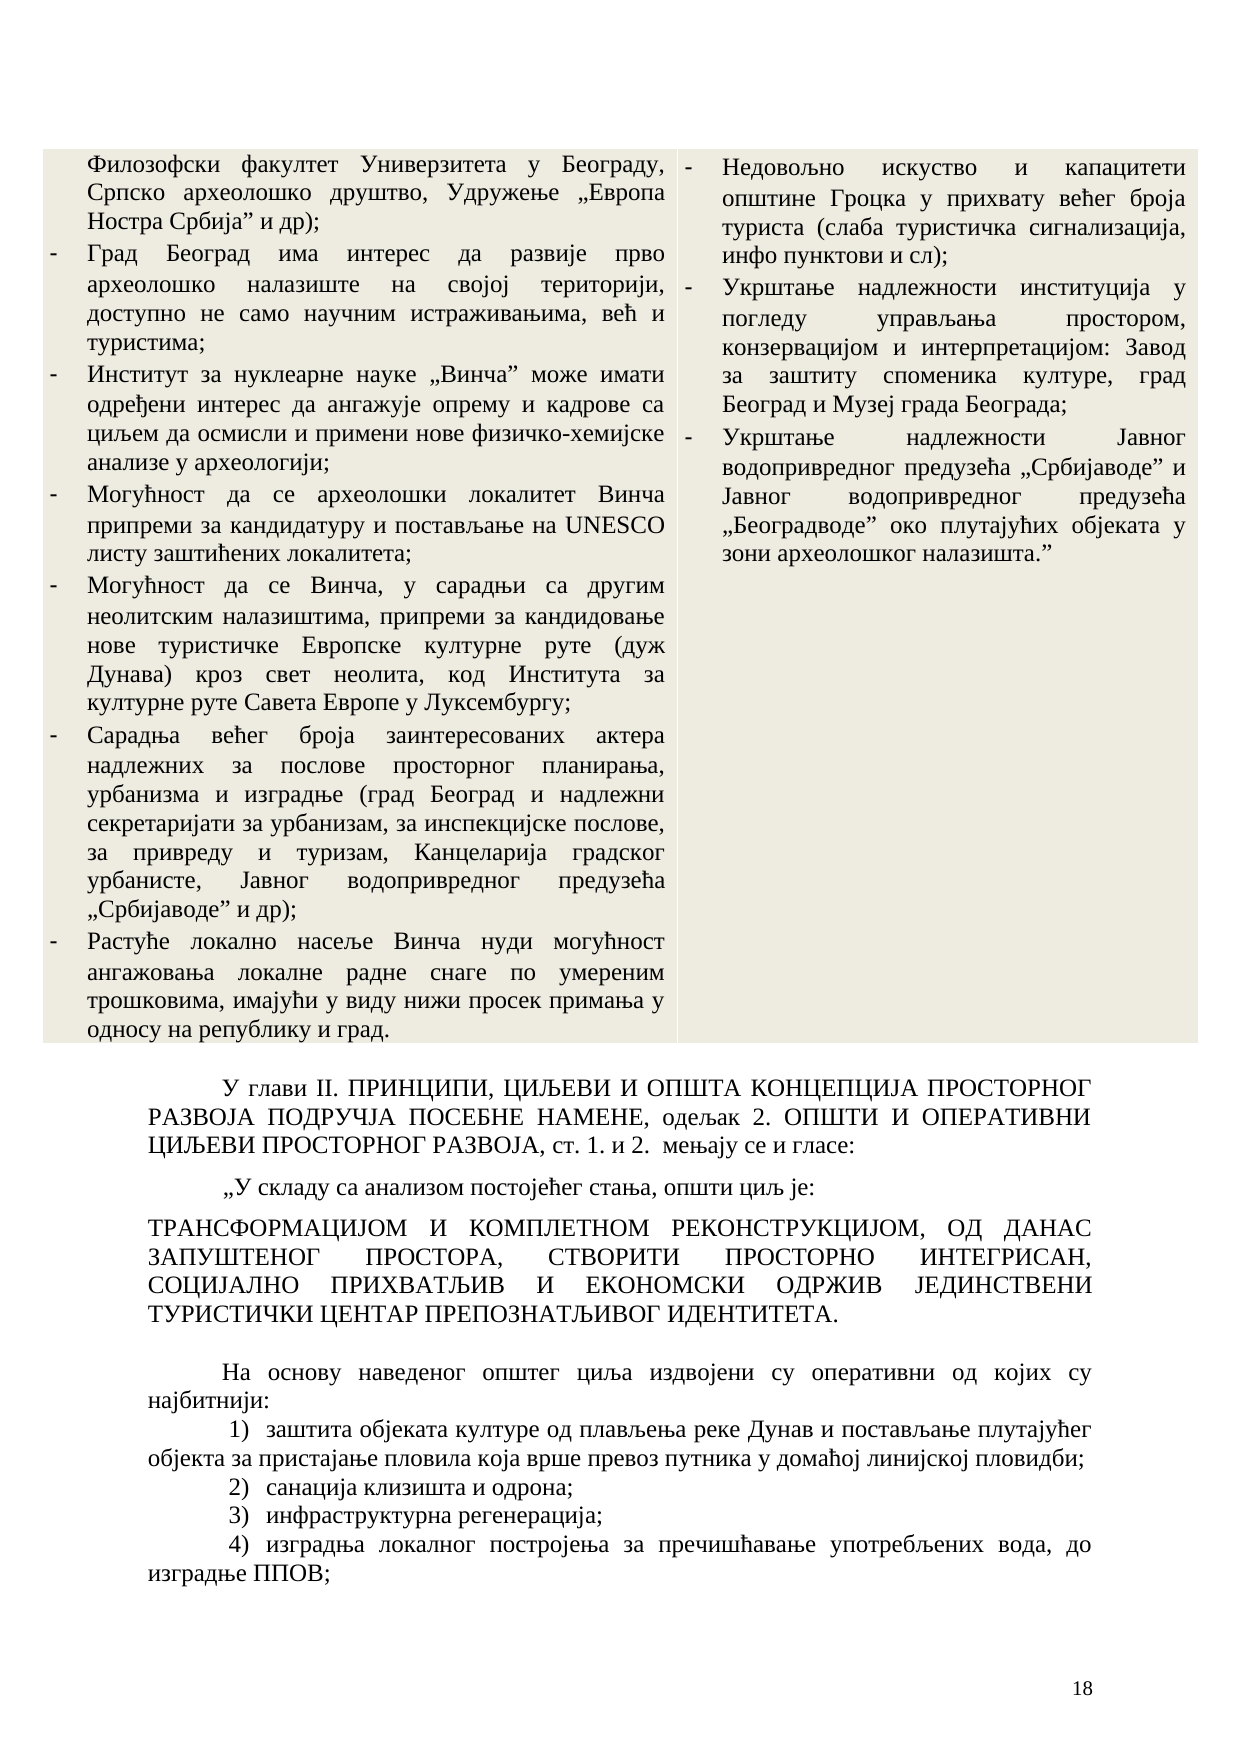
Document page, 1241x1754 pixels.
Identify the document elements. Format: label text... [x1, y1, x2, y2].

text „У складу са анализом постојећег стања, општи циљ је: [148, 1172, 1092, 1200]
list санација клизишта и одрона; [228, 1472, 1092, 1500]
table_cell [678, 149, 1198, 1043]
text У глави II. ПРИНЦИПИ, ЦИЉЕВИ И ОПШТА КОНЦЕПЦИЈА ПРОСТОРНОГ РАЗВОЈА ПОДРУЧЈА ПОСЕБНЕ НАМЕНЕ, одељак 2. ОПШТИ И ОПЕРАТИВНИ ЦИЉЕВИ ПРОСТОРНОГ РАЗВОЈА, ст. 1. и 2. мењају се и гласе: [148, 1073, 1092, 1159]
list заштита објеката културе од плављења реке Дунав и постављање плутајућег објекта за пристајање пловила која врше превоз путника у домаћој линијској пловидби; [148, 1414, 1092, 1472]
text На основу наведеног општег циља издвојени су оперативни од којих су најбитнији: [148, 1357, 1092, 1414]
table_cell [43, 149, 677, 1043]
text ТРАНСФОРМАЦИЈОМ И КОМПЛЕТНОМ РЕКОНСТРУКЦИЈОМ, ОД ДАНАС ЗАПУШТЕНОГ ПРОСТОРА, СТВОРИТИ ПРОСТОРНО ИНТЕГРИСАН, СОЦИЈАЛНО ПРИХВАТЉИВ И ЕКОНОМСКИ ОДРЖИВ ЈЕДИНСТВЕНИ ТУРИСТИЧКИ ЦЕНТАР ПРЕПОЗНАТЉИВОГ ИДЕНТИТЕТА. [148, 1213, 1092, 1328]
list инфраструктурна регенерација; [228, 1500, 1092, 1529]
list изградња локалног постројења за пречишћавање употребљених вода, до изградње ППОВ; [148, 1529, 1092, 1587]
